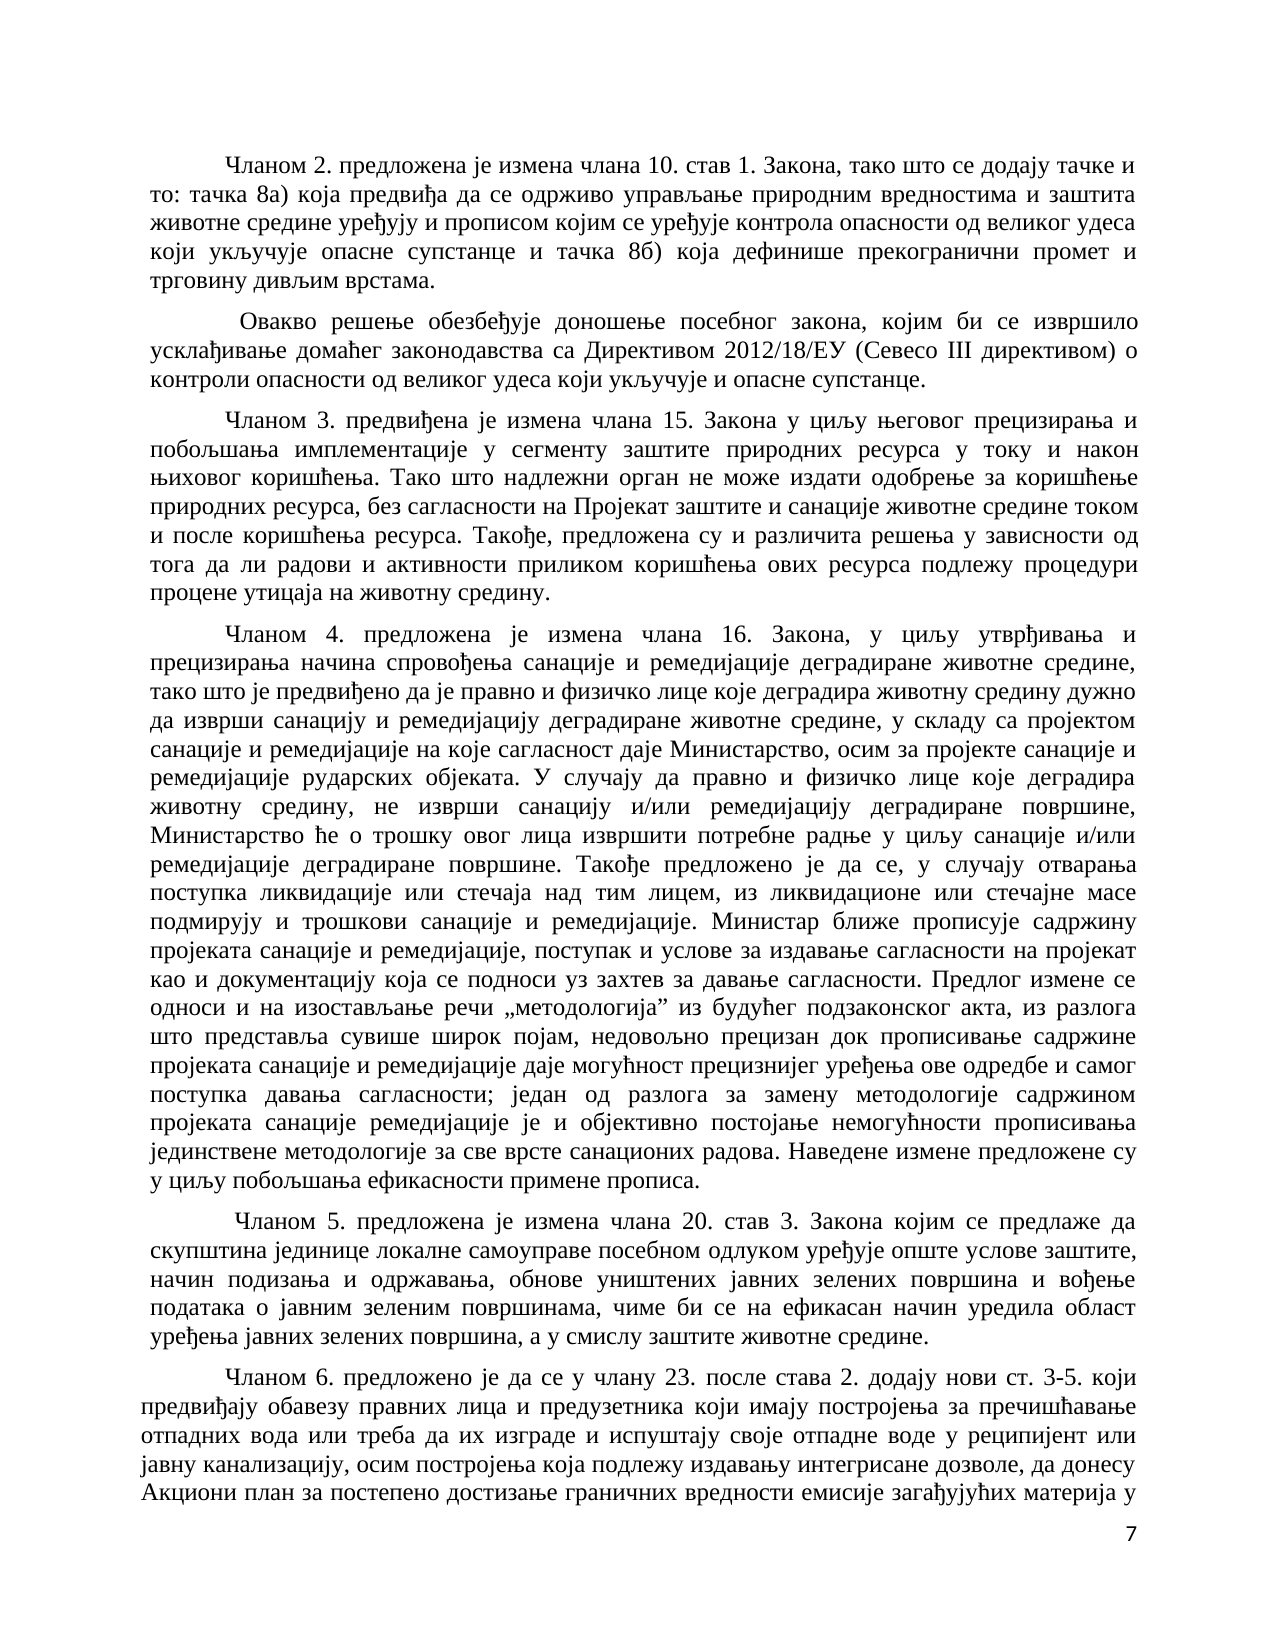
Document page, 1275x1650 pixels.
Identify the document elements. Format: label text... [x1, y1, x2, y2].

text Чланом 5. предложена је измена члана 20. став 3. Закона којим се предлаже да скупштина јединице локалне самоуправе посебном одлуком уређује опште услове заштите, начин подизања и одржавања, обнове уништених јавних зелених површина и вођење података о јавним зеленим површинама, чиме би се на ефикасан начин уредила област уређења јавних зелених површина, а у смислу заштите животне средине. [150, 1206, 1137, 1350]
text Чланом 3. предвиђена је измена члана 15. Закона у циљу његовог прецизирања и побољшања имплементације у сегменту заштите природних ресурса у току и нaкoн њихoвoг коришћења. Тако што надлежни орган не може издати одобрење за коришћење природних ресурса, без сагласности на Пројекат заштите и санације животне средине током и после коришћења ресурса. Такође, предложена су и различита решења у зависности од тога да ли радови и активности приликом коришћења ових ресурса подлежу процедури процене утицаја на животну средину. [150, 405, 1139, 606]
text Чланом 4. предложена је измена члана 16. Закона, у циљу утврђивања и прецизирања начина спровођења санације и ремедијације деградиране животне средине, тако што је предвиђено да је правно и физичко лице које деградира животну средину дужно да изврши санацију и ремедијацију деградиране животне средине, у складу са пројектом санације и ремедијације на које сагласност даје Министарство, осим за пројекте санације и ремедијације рударских објеката. У случају да правно и физичко лице које деградира животну средину, не изврши санацију и/или ремедијацију деградиране површине, Министарство ће о трошку овог лица извршити потребне радње у циљу санације и/или ремедијације деградиране површине. Такође предложено је да се, у случају отварања поступка ликвидације или стечаја над тим лицем, из ликвидационе или стечајне масе подмирују и трошкови санације и ремедијације. Министар ближе прописује садржину пројеката санације и ремедијације, поступак и услове за издавање сагласности на пројекат као и документацију која се подноси уз захтев за давање сагласности. Предлог измене се односи и на изостављање речи „методологија” из будућег подзаконског акта, из разлога што представља сувише широк појам, недовољно прецизан док прописивање садржине пројеката санације и ремедијације даје могућност прецизнијег уређења ове одредбе и самог поступка давања сагласности; један од разлога за замену методологије садржином пројеката санације ремедијације је и објективно постојање немогућности прописивања јединствене методологије за све врсте санационих радова. Наведене измене предложене су у циљу побољшања ефикасности примене прописа. [150, 619, 1137, 1194]
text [141, 1362, 1137, 1506]
text Чланом 2. предложена је измена члана 10. став 1. Закона, тако што се додају тачке и то: тачка 8а) која предвиђа да се одрживо управљање природним вредностима и заштита животне средине уређују и прописом којим се уређује контрола опасности од великог удеса који укључује опасне супстанце и тачка 8б) која дефинише прекогранични промет и трговину дивљим врстама. [150, 150, 1137, 294]
text Овакво решење обезбеђује доношење посебног закона, којим би се извршило усклађивање домаћег законодавства са Директивом 2012/18/ЕУ (Севесо III директивом) о контроли опасности од великог удеса који укључује и опасне супстанце. [150, 306, 1139, 392]
